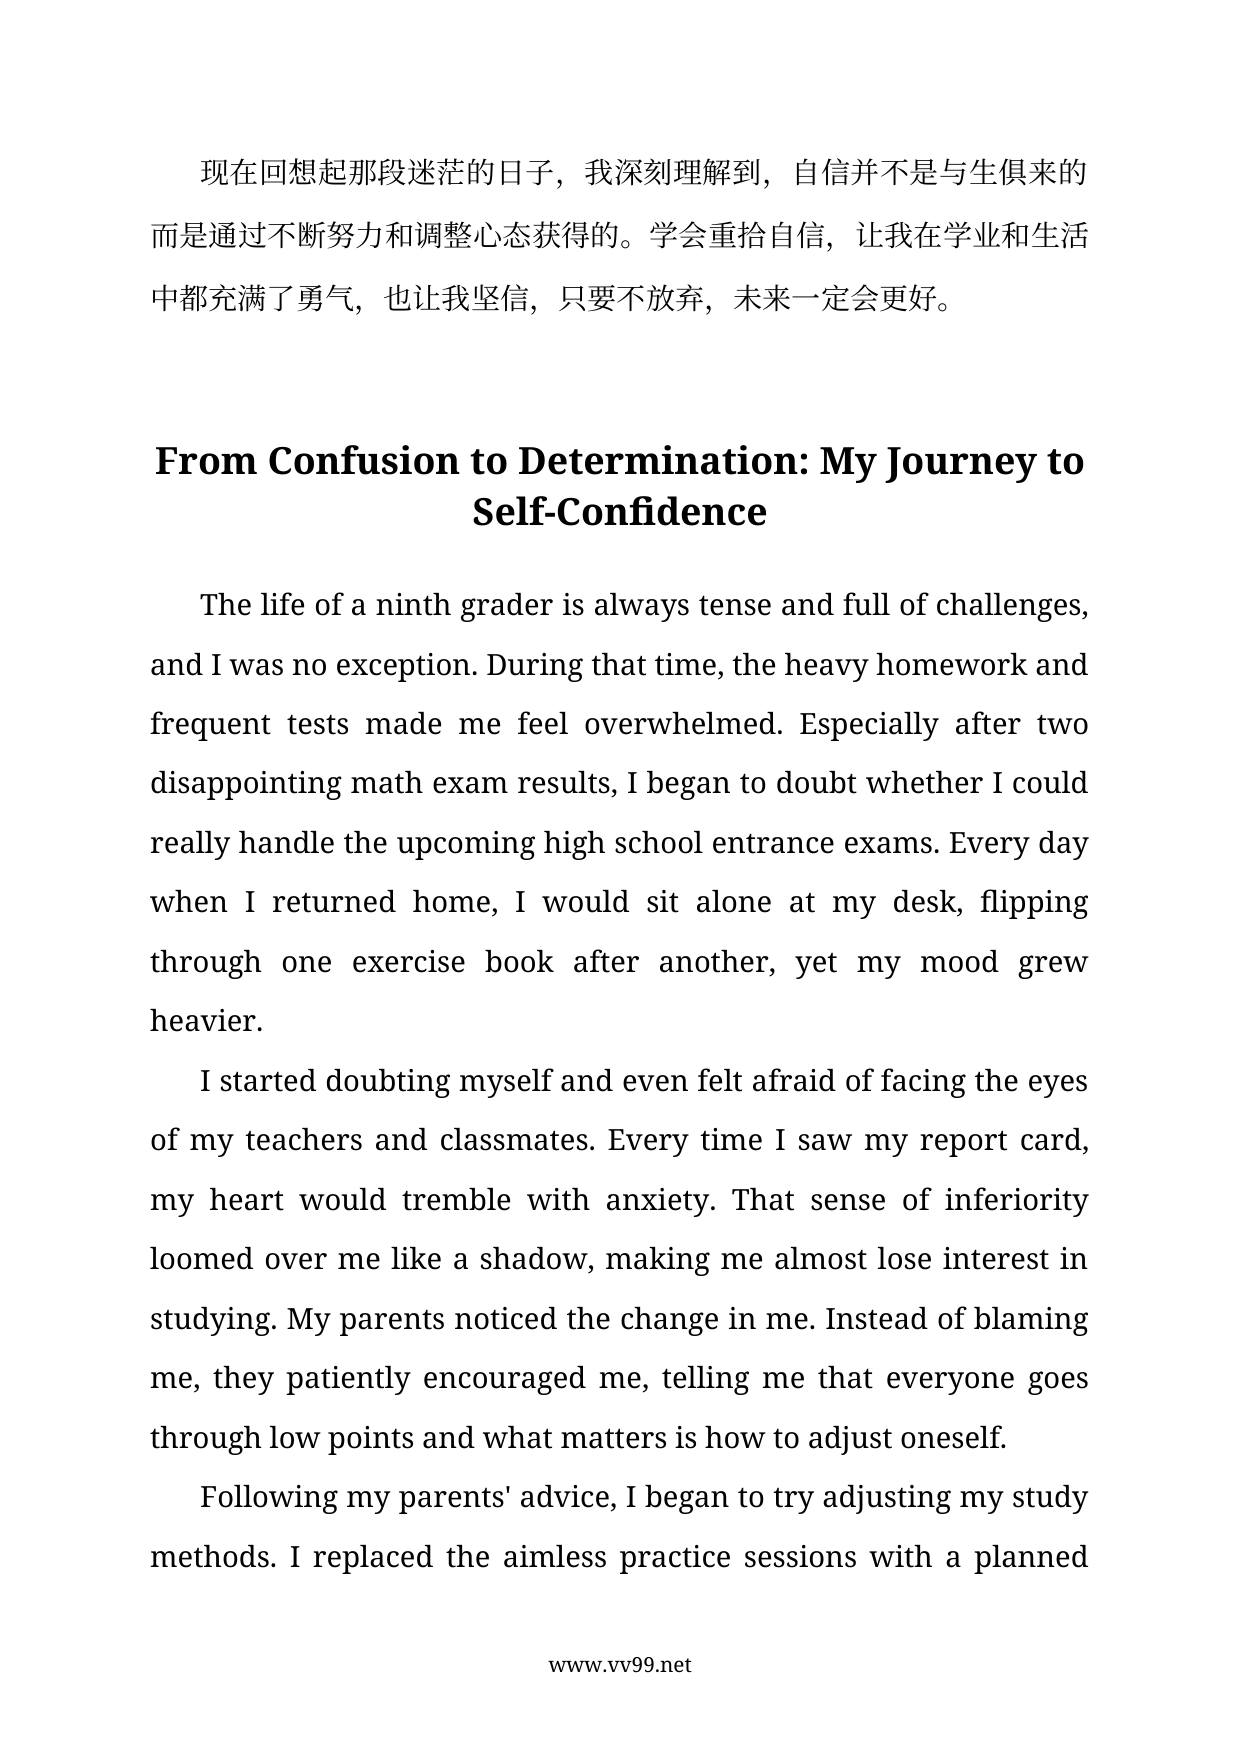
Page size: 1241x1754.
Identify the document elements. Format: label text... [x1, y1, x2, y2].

text I started doubting myself and even felt afraid of facing the eyes of my teachers and classmates. Every time I saw my report card, my heart would tremble with anxiety. That sense of inferiority loomed over me like a shadow, making me almost lose interest in studying. My parents noticed the change in me. Instead of blaming me, they patiently encouraged me, telling me that everyone goes through low points and what matters is how to adjust oneself. [150, 1060, 1090, 1457]
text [150, 1476, 1090, 1576]
text 现在回想起那段迷茫的日子，我深刻理解到，自信并不是与生俱来的，而是通过不断努力和调整心态获得的。学会重拾自信，让我在学业和生活中都充满了勇气，也让我坚信，只要不放弃，未来一定会更好。 [150, 150, 1090, 317]
subtitle From Confusion to Determination: My Journey to Self-Confidence [150, 434, 1090, 536]
text The life of a ninth grader is always tense and full of challenges, and I was no exception. During that time, the heavy homework and frequent tests made me feel overwhelmed. Especially after two disappointing math exam results, I began to doubt whether I could really handle the upcoming high school entrance exams. Every day when I returned home, I would sit alone at my desk, flipping through one exercise book after another, yet my mood grew heavier. [150, 584, 1090, 1040]
